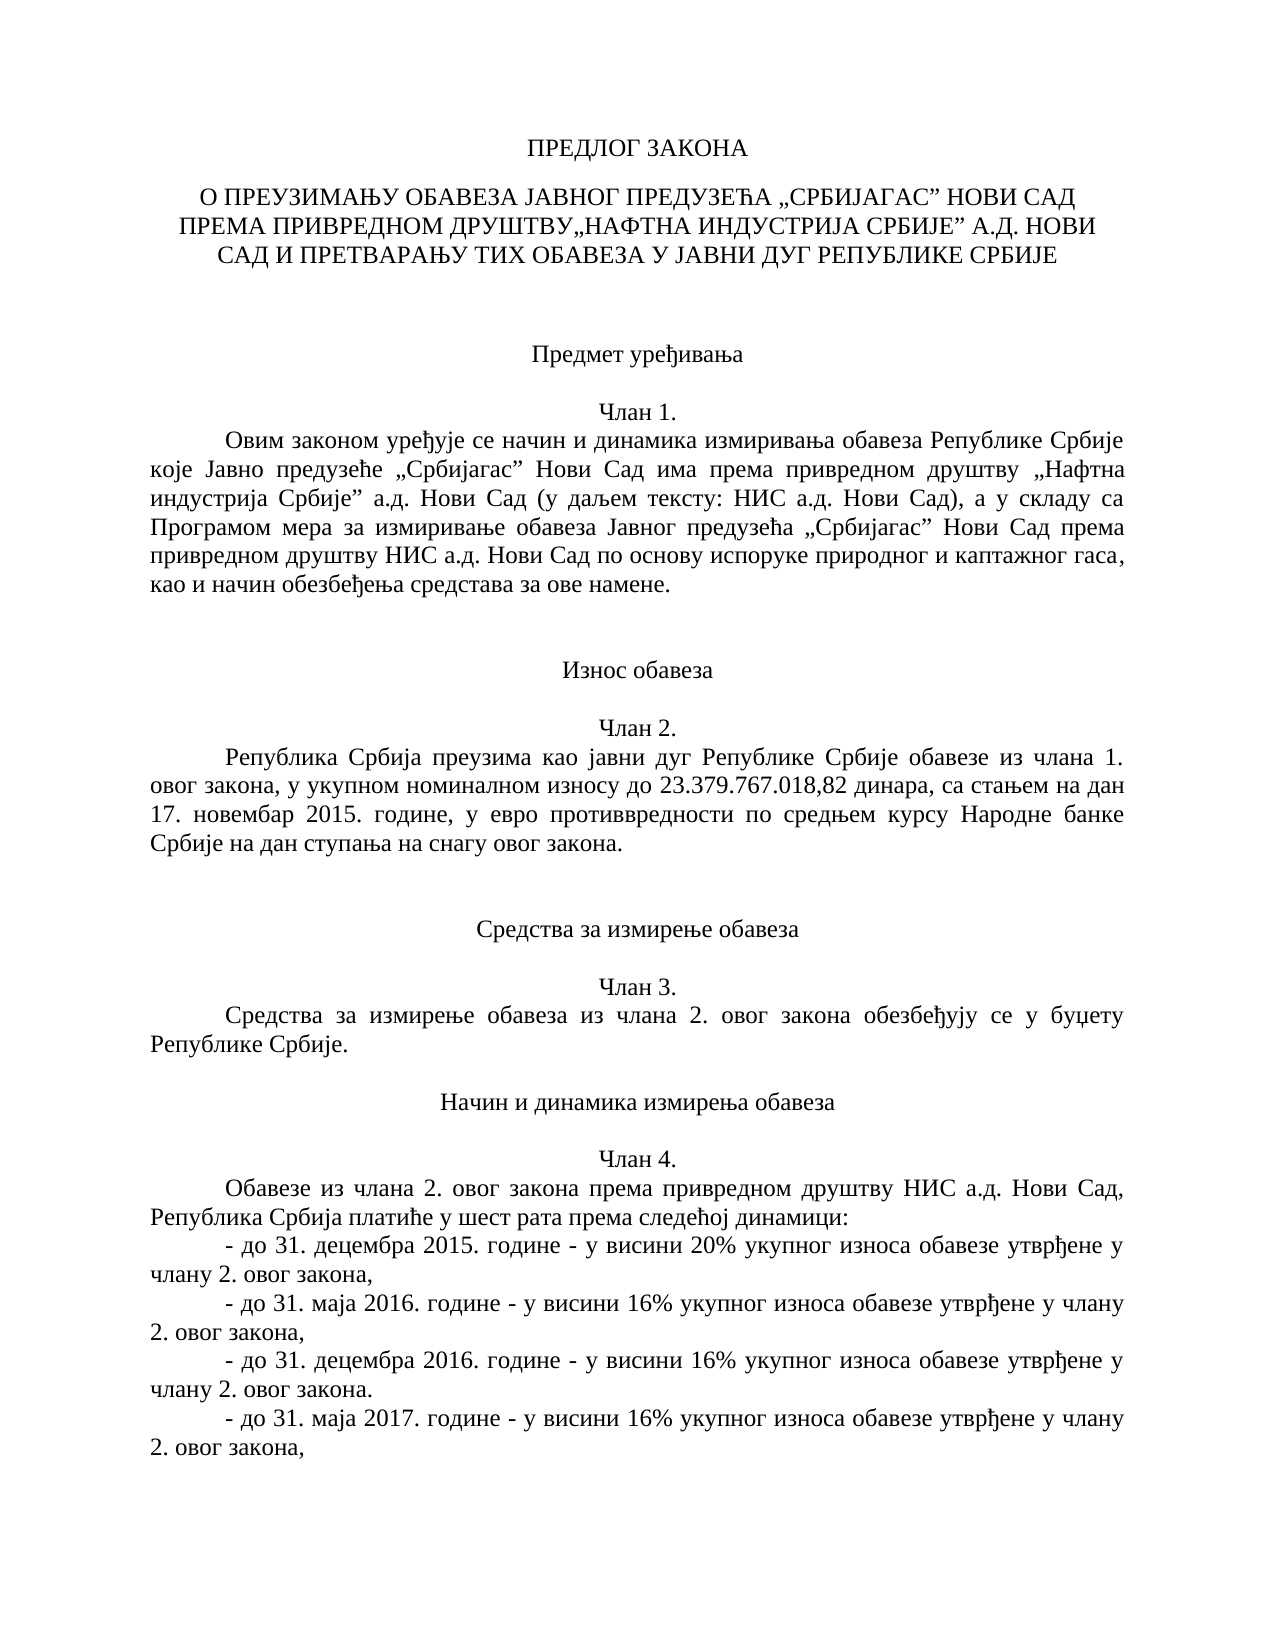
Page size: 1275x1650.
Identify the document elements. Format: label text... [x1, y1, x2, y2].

text О ПРЕУЗИМАЊУ ОБАВЕЗА ЈАВНОГ ПРЕДУЗЕЋА „СРБИЈАГАСˮ НОВИ САД ПРЕМА ПРИВРЕДНОМ ДРУШТВУ„НАФТНА ИНДУСТРИЈА СРБИЈЕˮ А.Д. НОВИ САД И ПРЕТВАРАЊУ ТИХ ОБАВЕЗА У ЈАВНИ ДУГ РЕПУБЛИКЕ СРБИЈЕ [150, 182, 1125, 269]
text - до 31. маја 2016. године - у висини 16% укупног износа обавезе утврђене у члану 2. овог закона, [150, 1288, 1125, 1345]
text Члан 4. [150, 1144, 1125, 1173]
text Члан 1. [150, 397, 1125, 425]
text ПРЕДЛОГ ЗАКОНА [150, 133, 1125, 162]
text Предмет уређивања [150, 339, 1125, 368]
text - до 31. децембра 2015. године - у висини 20% укупног износа обавезе утврђене у члану 2. овог закона, [150, 1230, 1125, 1288]
text Начин и динамика измирења обавезa [150, 1087, 1125, 1115]
text Износ обавеза [150, 655, 1125, 684]
text Овим законом уређује се начин и динамика измиривања обавеза Републике Србије које Јавно предузеће „Србијагас” Нови Сад има према привредном друштву „Нафтна индустрија Србијеˮ а.д. Нови Сад (у даљем тексту: НИС а.д. Нови Сад), а у складу са Програмом мера за измиривање обавеза Јавног предузећа „Србијагас” Нови Сад према привредном друштву НИС а.д. Нови Сад по основу испоруке природног и каптажног гаса, као и начин обезбеђења средстава за ове намене. [150, 425, 1125, 598]
text Средства за измирење обавеза [150, 914, 1125, 943]
text Средства за измирење обавеза из члана 2. овог закона обезбеђују се у буџету Републике Србије. [150, 1000, 1125, 1058]
text Члан 2. [150, 713, 1125, 742]
text Члан 3. [150, 972, 1125, 1000]
text - до 31. децембра 2016. године - у висини 16% укупног износа обавезе утврђене у члану 2. овог закона. [150, 1345, 1125, 1403]
text Република Србија преузима као јавни дуг Републике Србије обавезе из члана 1. овог закона, у укупном номиналном износу до 23.379.767.018,82 динара, са стањем на дан 17. новембар 2015. године, у евро противвредности по средњем курсу Народне банке Србије на дан ступања на снагу овог закона. [150, 742, 1125, 857]
text Обавезе из члана 2. овог закона према привредном друштву НИС а.д. Нови Сад, Република Србија платиће у шест рата према следећој динамици: [150, 1173, 1125, 1230]
text - до 31. маја 2017. године - у висини 16% укупног износа обавезе утврђене у члану 2. овог закона, [150, 1403, 1125, 1460]
